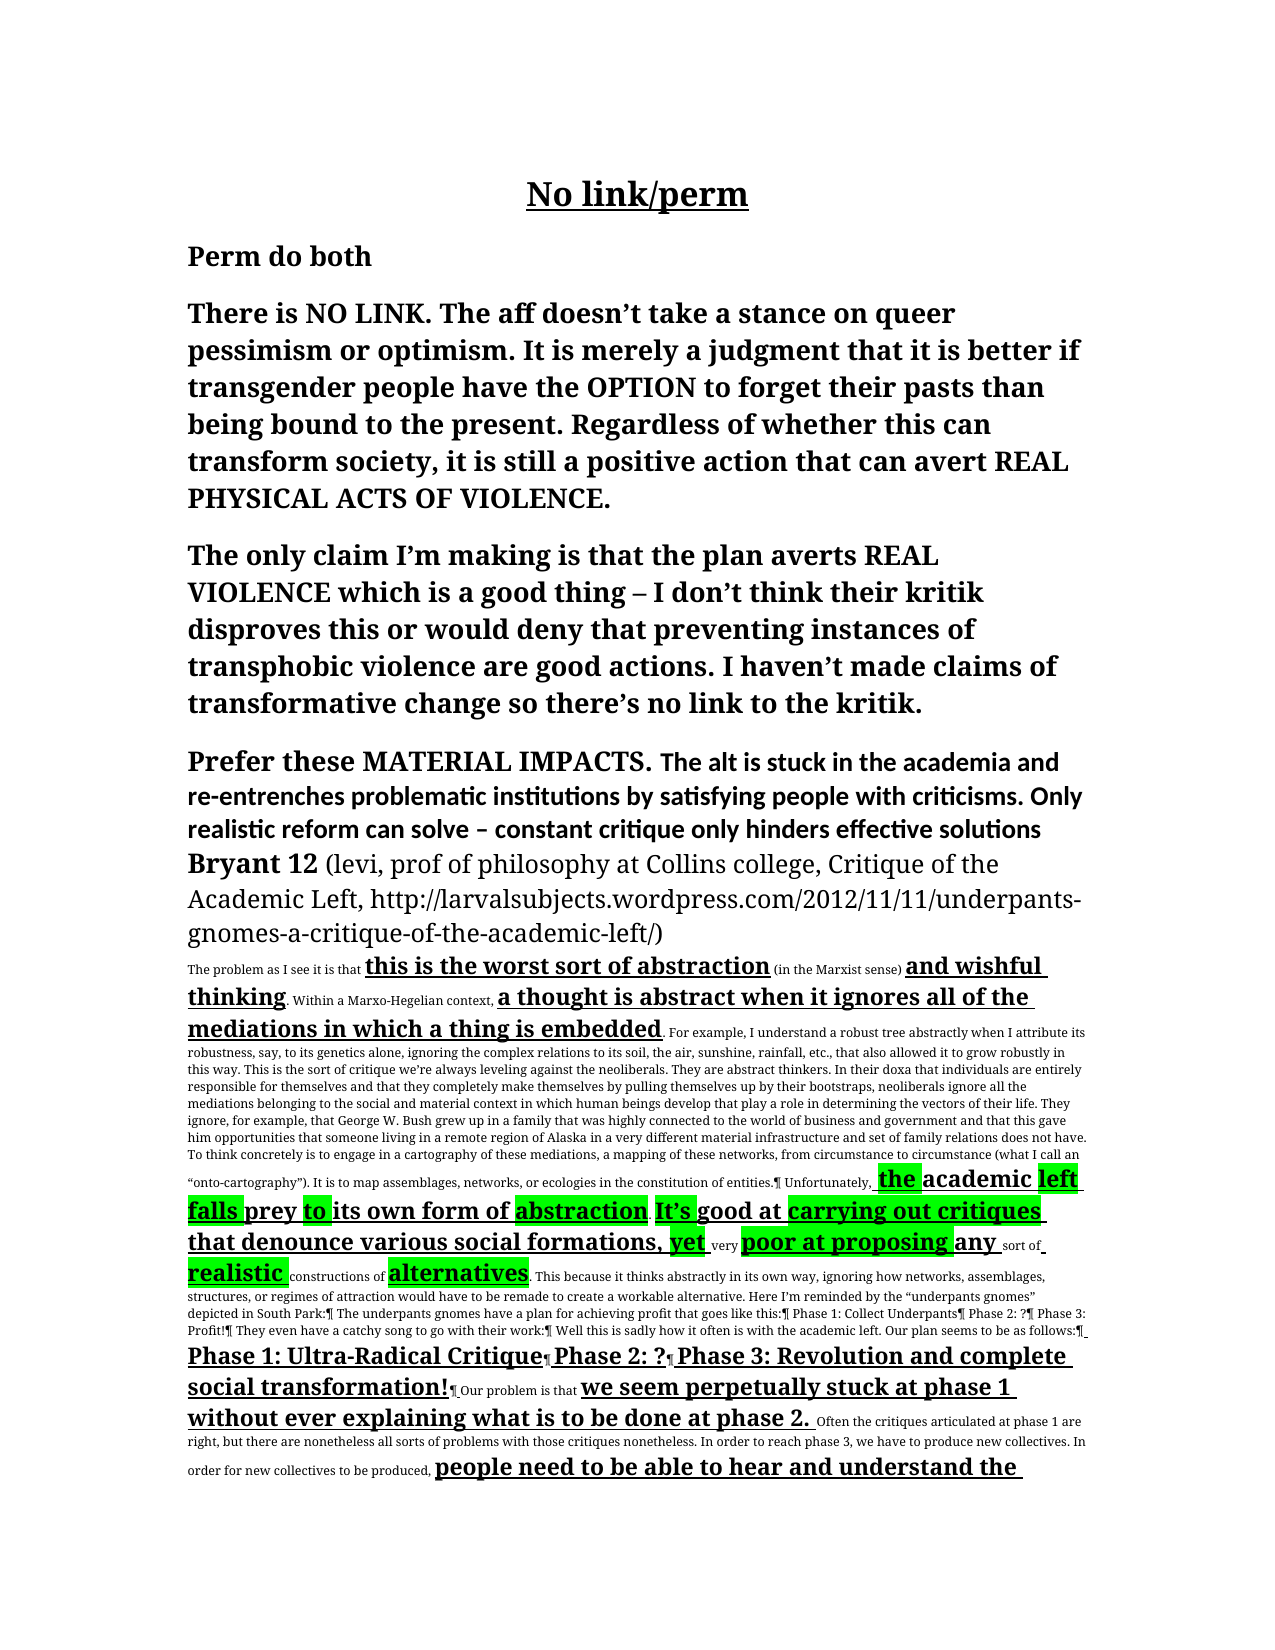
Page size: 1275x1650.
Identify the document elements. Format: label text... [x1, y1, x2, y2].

subtitle The only claim I’m making is that the plan averts REAL VIOLENCE which is a good thing – I don’t think their kritik disproves this or would deny that preventing instances of transphobic violence are good actions. I haven’t made claims of transformative change so there’s no link to the kritik. [187, 537, 1087, 721]
subtitle There is NO LINK. The aff doesn’t take a stance on queer pessimism or optimism. It is merely a judgment that it is better if transgender people have the OPTION to forget their pasts than being bound to the present. Regardless of whether this can transform society, it is still a positive action that can avert REAL PHYSICAL ACTS OF VIOLENCE. [187, 295, 1087, 516]
subtitle Prefer these MATERIAL IMPACTS. The alt is stuck in the academia and re-entrenches problematic institutions by satisfying people with criticisms. Only realistic reform can solve – constant critique only hinders effective solutions [187, 742, 1087, 845]
text Bryant 12 (levi, prof of philosophy at Collins college, Critique of the Academic Left, http://larvalsubjects.wordpress.com/2012/11/11/underpants-gnomes-a-critique-of-the-academic-left/) [187, 845, 1087, 950]
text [187, 950, 1087, 1482]
subtitle Perm do both [187, 237, 1087, 274]
subtitle No link/perm [187, 171, 1087, 216]
